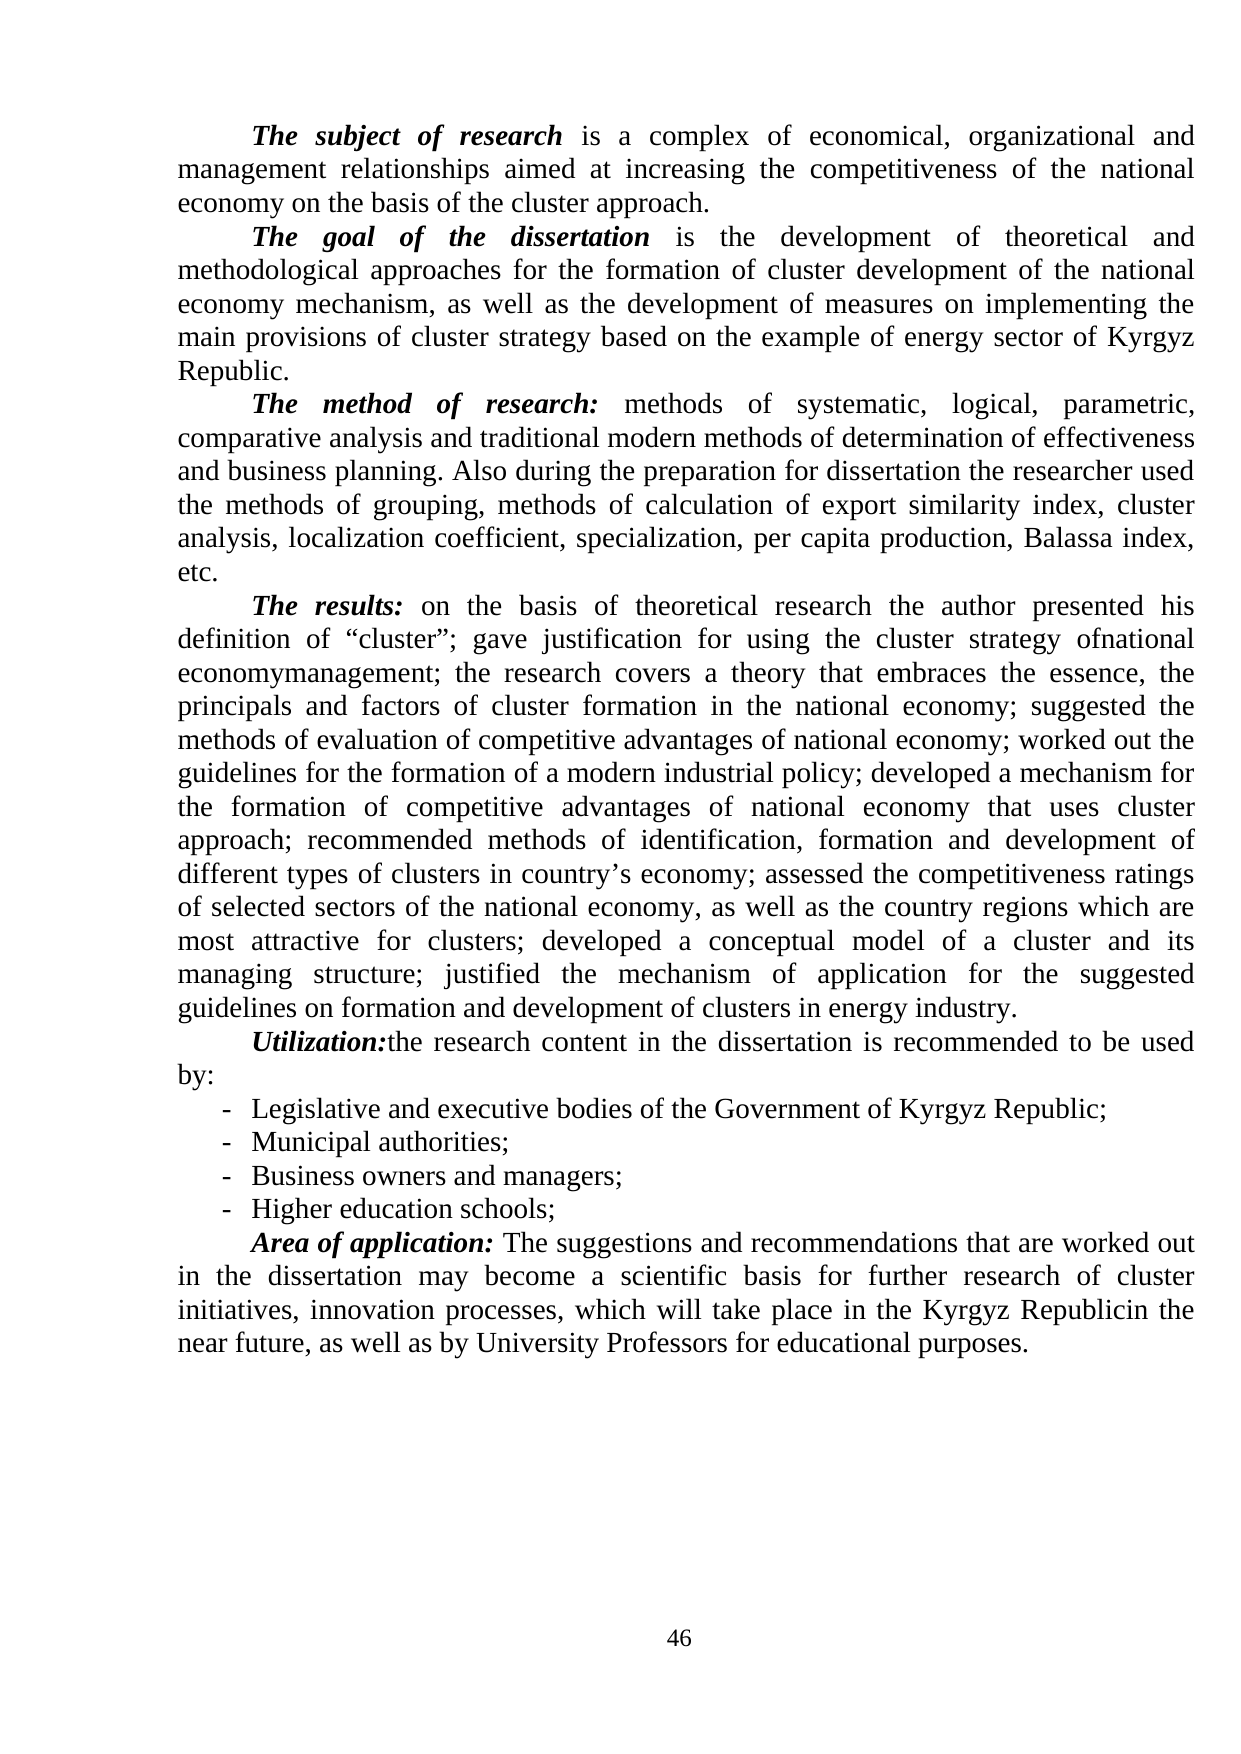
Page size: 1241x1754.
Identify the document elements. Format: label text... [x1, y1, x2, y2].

text Utilization:the research content in the dissertation is recommended to be used by: [177, 1024, 1196, 1091]
list Business owners and managers; [177, 1158, 1196, 1191]
list Legislative and executive bodies of the Government of Kyrgyz Republic; [177, 1091, 1196, 1124]
text Area of application: The suggestions and recommendations that are worked out in the dissertation may become a scientific basis for further research of cluster initiatives, innovation processes, which will take place in the Kyrgyz Republicin the near future, as well as by University Professors for educational purposes. [177, 1225, 1196, 1359]
list Municipal authorities; [177, 1124, 1196, 1158]
text The method of research: methods of systematic, logical, parametric, comparative analysis and traditional modern methods of determination of effectiveness and business planning. Also during the preparation for dissertation the researcher used the methods of grouping, methods of calculation of export similarity index, cluster analysis, localization coefficient, specialization, per capita production, Balassa index, etc. [177, 386, 1196, 588]
text The subject of research is a complex of economical, organizational and management relationships aimed at increasing the competitiveness of the national economy on the basis of the cluster approach. [177, 118, 1196, 219]
list Higher education schools; [177, 1191, 1196, 1225]
text The goal of the dissertation is the development of theoretical and methodological approaches for the formation of cluster development of the national economy mechanism, as well as the development of measures on implementing the main provisions of cluster strategy based on the example of energy sector of Kyrgyz Republic. [177, 219, 1196, 386]
text The results: on the basis of theoretical research the author presented his definition of “cluster”; gave justification for using the cluster strategy ofnational economymanagement; the research covers a theory that embraces the essence, the principals and factors of cluster formation in the national economy; suggested the methods of evaluation of competitive advantages of national economy; worked out the guidelines for the formation of a modern industrial policy; developed a mechanism for the formation of competitive advantages of national economy that uses cluster approach; recommended methods of identification, formation and development of different types of clusters in country’s economy; assessed the competitiveness ratings of selected sectors of the national economy, as well as the country regions which are most attractive for clusters; developed a conceptual model of a cluster and its managing structure; justified the mechanism of application for the suggested guidelines on formation and development of clusters in energy industry. [177, 588, 1196, 1024]
